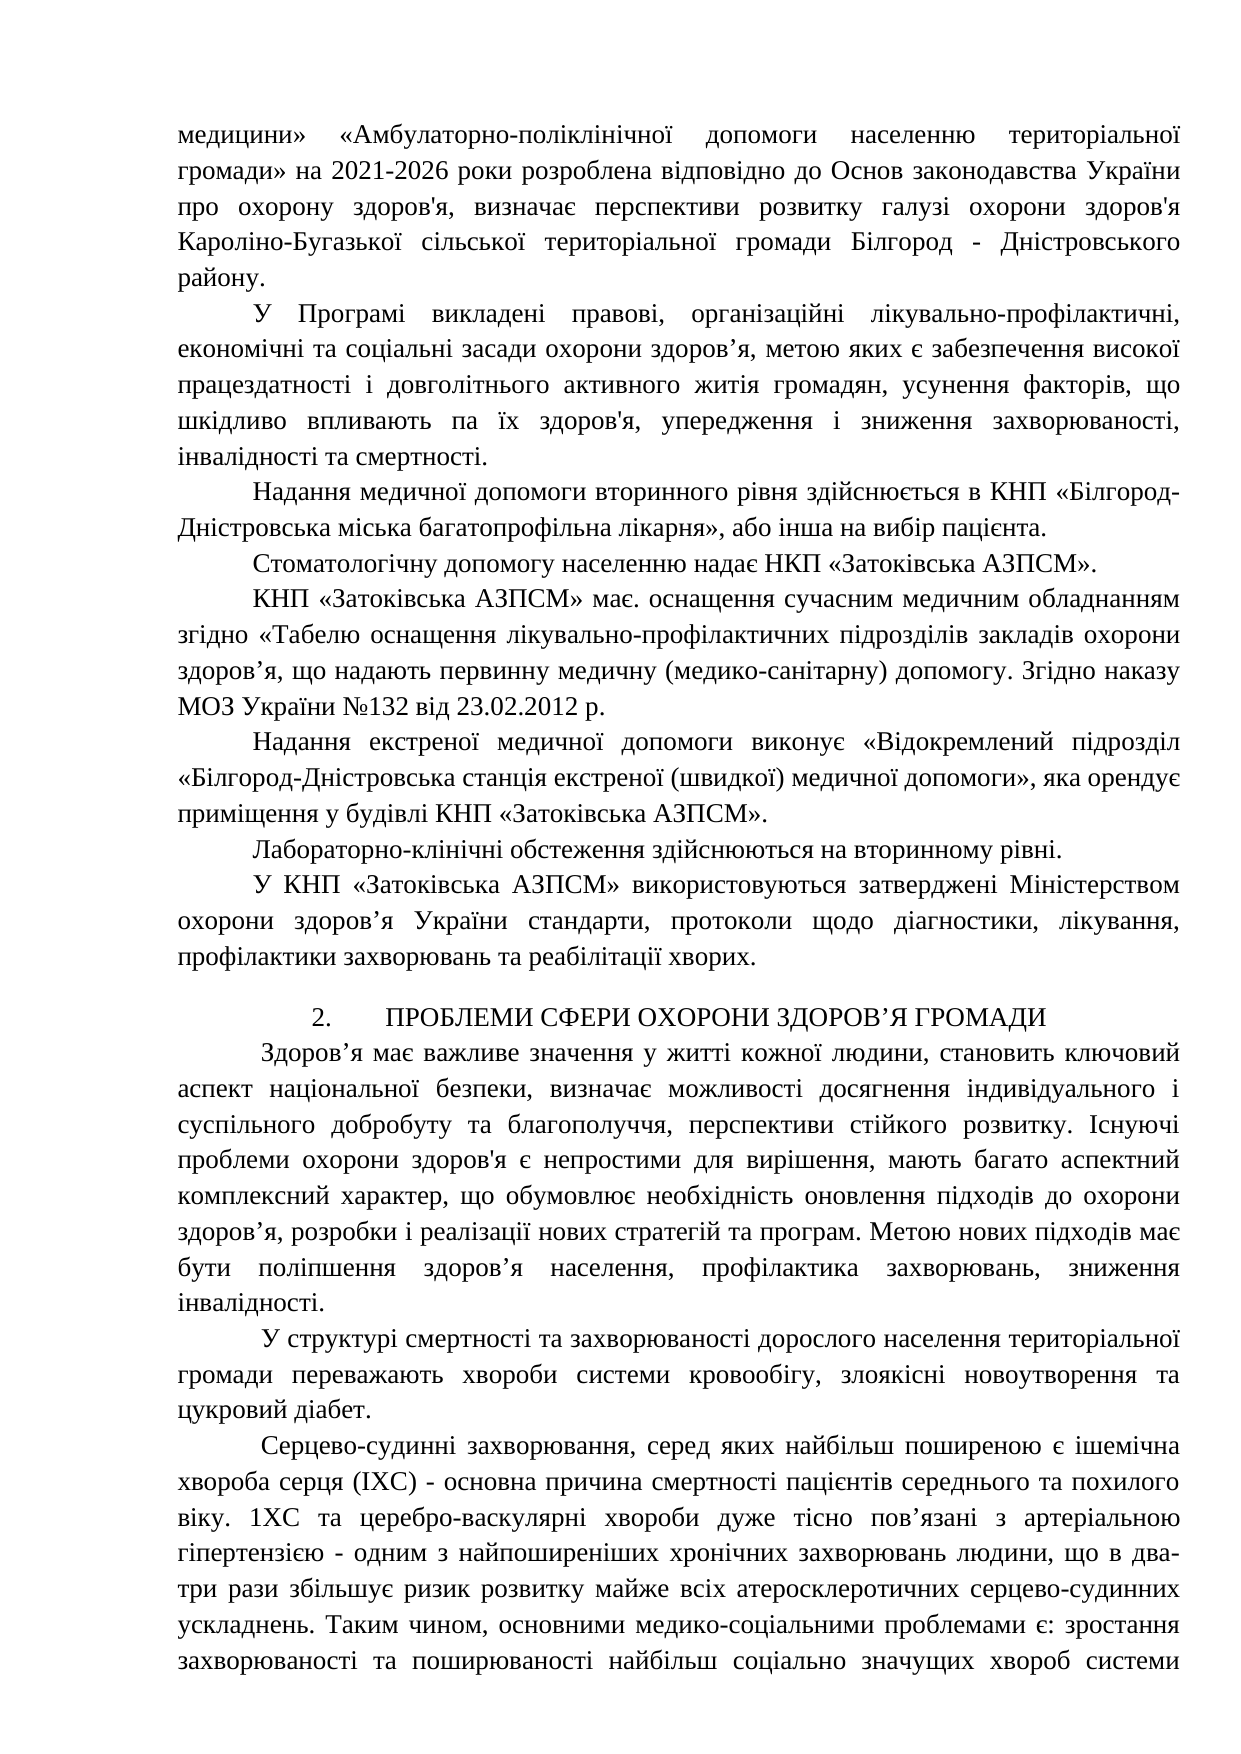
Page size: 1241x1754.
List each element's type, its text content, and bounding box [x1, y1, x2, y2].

text Здоров’я має важливе значення у житті кожної людини, становить ключовий аспект національної безпеки, визначає можливості досягнення індивідуального і суспільного добробуту та благополуччя, перспективи стійкого розвитку. Існуючі проблеми охорони здоров'я є непростими для вирішення, мають багато аспектний комплексний характер, що обумовлює необхідність оновлення підходів до охорони здоров’я, розробки і реалізації нових стратегій та програм. Метою нових підходів має бути поліпшення здоров’я населення, профілактика захворювань, зниження інвалідності. [177, 1036, 1181, 1318]
text У структурі смертності та захворюваності дорослого населення територіальної громади переважають хвороби системи кровообігу, злоякісні новоутворення та цукровий діабет. [177, 1322, 1181, 1425]
text Стоматологічну допомогу населенню надає НКП «Затоківська АЗПСМ». [177, 547, 1181, 578]
text Надання медичної допомоги вторинного рівня здійснюється в КНП «Білгород- Дністровська міська багатопрофільна лікарня», або інша на вибір пацієнта. [177, 475, 1181, 542]
text У КНП «Затоківська АЗПСМ» використовуються затверджені Міністерством охорони здоров’я України стандарти, протоколи щодо діагностики, лікування, профілактики захворювань та реабілітації хворих. [177, 868, 1181, 971]
text КНП «Затоківська АЗПСМ» має. оснащення сучасним медичним обладнанням згідно «Табелю оснащення лікувально-профілактичних підрозділів закладів охорони здоров’я, що надають первинну медичну (медико-санітарну) допомогу. Згідно наказу МОЗ України №132 від 23.02.2012 р. [177, 583, 1181, 721]
text Лабораторно-клінічні обстеження здійснюються на вторинному рівні. [177, 833, 1181, 864]
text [177, 118, 1181, 292]
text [177, 1429, 1181, 1675]
text Надання екстреної медичної допомоги виконує «Відокремлений підрозділ «Білгород-Дністровська станція екстреної (швидкої) медичної допомоги», яка орендує приміщення у будівлі КНП «Затоківська АЗПСМ». [177, 726, 1181, 828]
text 2. ПРОБЛЕМИ СФЕРИ ОХОРОНИ ЗДОРОВ’Я ГРОМАДИ [177, 1001, 1181, 1032]
text У Програмі викладені правові, організаційні лікувально-профілактичні, економічні та соціальні засади охорони здоров’я, метою яких є забезпечення високої працездатності і довголітнього активного житія громадян, усунення факторів, що шкідливо впливають па їх здоров'я, упередження і зниження захворюваності, інвалідності та смертності. [177, 297, 1181, 471]
